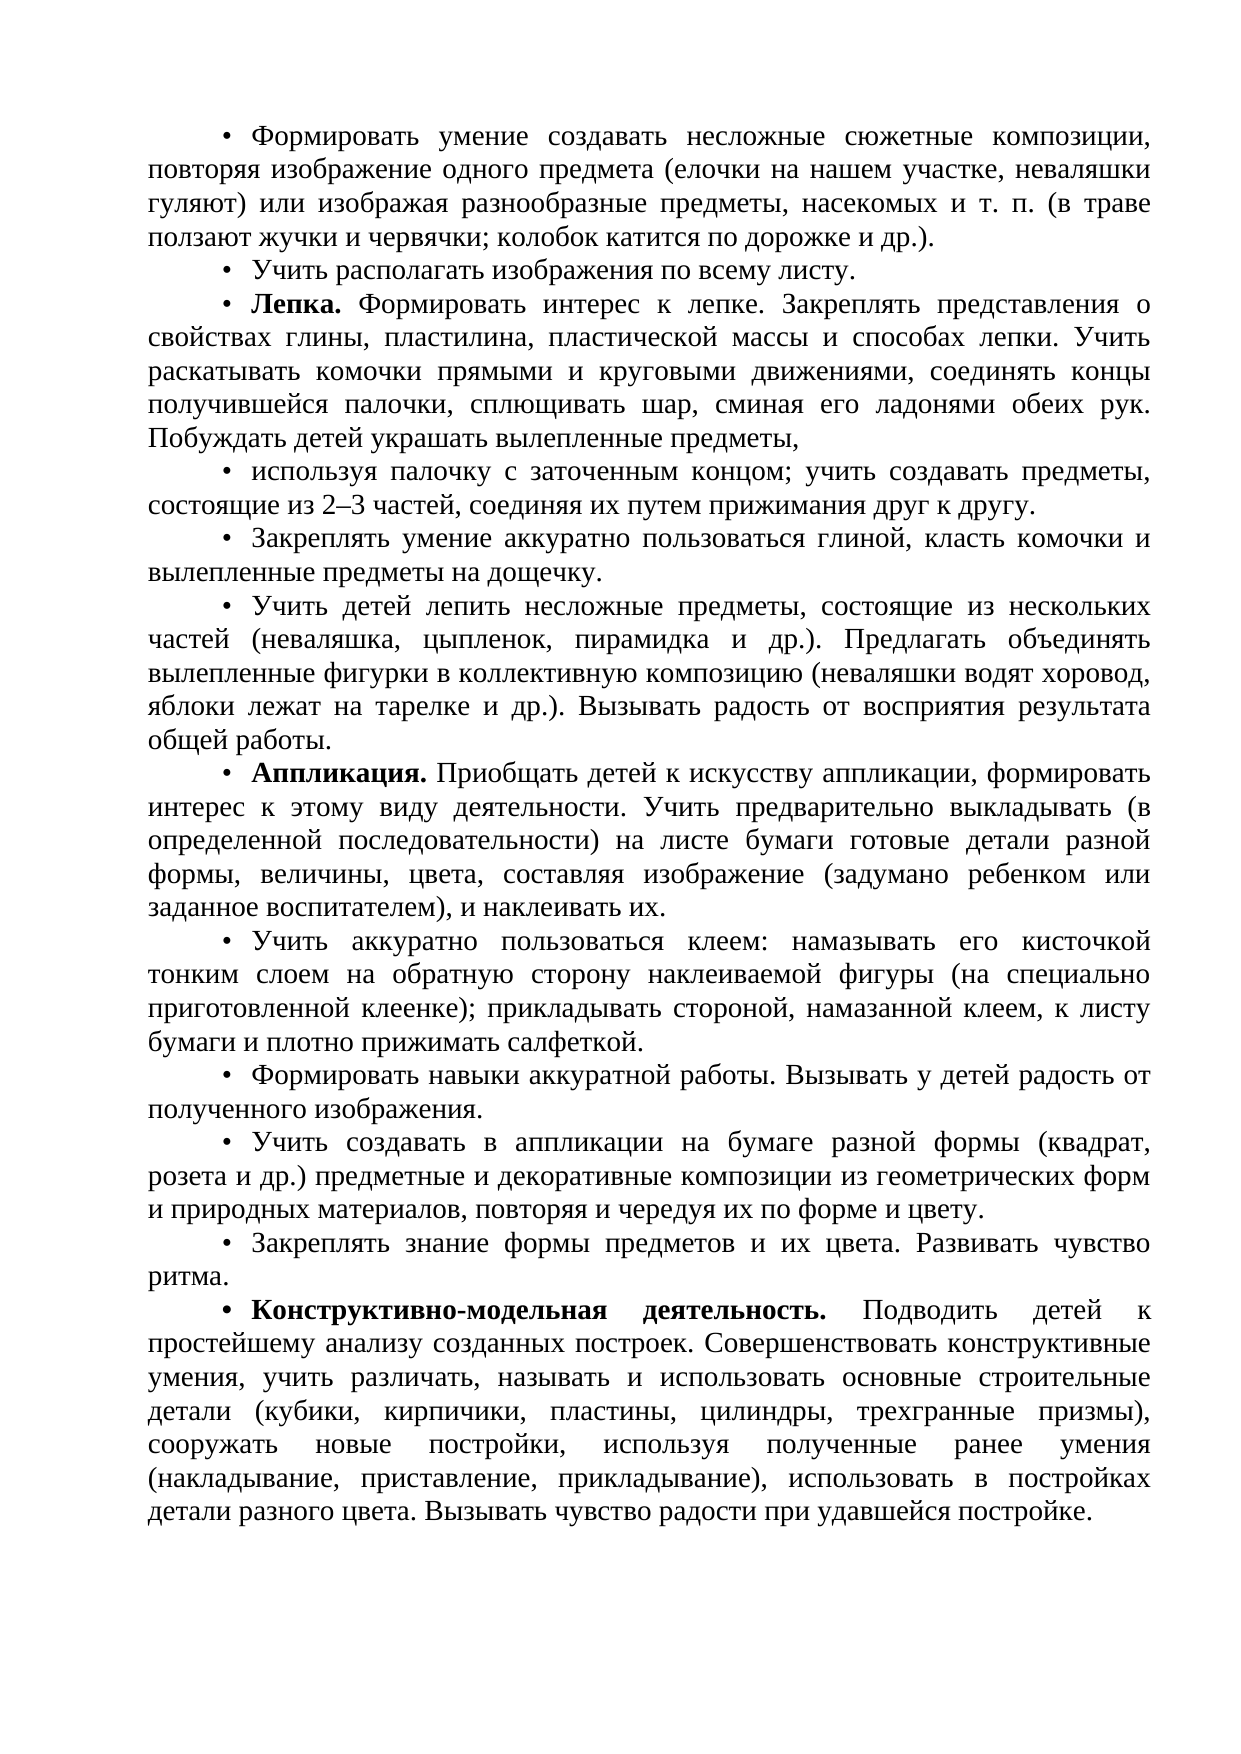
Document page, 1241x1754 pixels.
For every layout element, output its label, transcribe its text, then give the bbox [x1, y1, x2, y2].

list используя палочку с заточенным концом; учить создавать предметы, состоящие из 2–3 частей, соединяя их путем прижимания друг к другу. [148, 453, 1152, 521]
list Закреплять знание формы предметов и их цвета. Развивать чувство ритма. [148, 1225, 1152, 1292]
list Аппликация. Приобщать детей к искусству аппликации, формировать интерес к этому виду деятельности. Учить предварительно выкладывать (в определенной последовательности) на листе бумаги готовые детали разной формы, величины, цвета, составляя изображение (задумано ребенком или заданное воспитателем), и наклеивать их. [148, 755, 1152, 923]
list Закреплять умение аккуратно пользоваться глиной, класть комочки и вылепленные предметы на дощечку. [148, 521, 1152, 588]
list Конструктивно-модельная деятельность. Подводить детей к простейшему анализу созданных построек. Совершенствовать конструктивные умения, учить различать, называть и использовать основные строительные детали (кубики, кирпичики, пластины, цилиндры, трехгранные призмы), сооружать новые постройки, используя полученные ранее умения (накладывание, приставление, прикладывание), использовать в постройках детали разного цвета. Вызывать чувство радости при удавшейся постройке. [148, 1292, 1152, 1527]
list Формировать умение создавать несложные сюжетные композиции, повторяя изображение одного предмета (елочки на нашем участке, неваляшки гуляют) или изображая разнообразные предметы, насекомых и т. п. (в траве ползают жучки и червячки; колобок катится по дорожке и др.). [148, 118, 1152, 252]
list Лепка. Формировать интерес к лепке. Закреплять представления о свойствах глины, пластилина, пластической массы и способах лепки. Учить раскатывать комочки прямыми и круговыми движениями, соединять концы получившейся палочки, сплющивать шар, сминая его ладонями обеих рук. Побуждать детей украшать вылепленные предметы, [148, 286, 1152, 453]
list Учить располагать изображения по всему листу. [148, 252, 1152, 286]
list Учить аккуратно пользоваться клеем: намазывать его кисточкой тонким слоем на обратную сторону наклеиваемой фигуры (на специально приготовленной клеенке); прикладывать стороной, намазанной клеем, к листу бумаги и плотно прижимать салфеткой. [148, 923, 1152, 1057]
list Формировать навыки аккуратной работы. Вызывать у детей радость от полученного изображения. [148, 1057, 1152, 1124]
list Учить создавать в аппликации на бумаге разной формы (квадрат, розета и др.) предметные и декоративные композиции из геометрических форм и природных материалов, повторяя и чередуя их по форме и цвету. [148, 1124, 1152, 1225]
list Учить детей лепить несложные предметы, состоящие из нескольких частей (неваляшка, цыпленок, пирамидка и др.). Предлагать объединять вылепленные фигурки в коллективную композицию (неваляшки водят хоровод, яблоки лежат на тарелке и др.). Вызывать радость от восприятия результата общей работы. [148, 588, 1152, 755]
